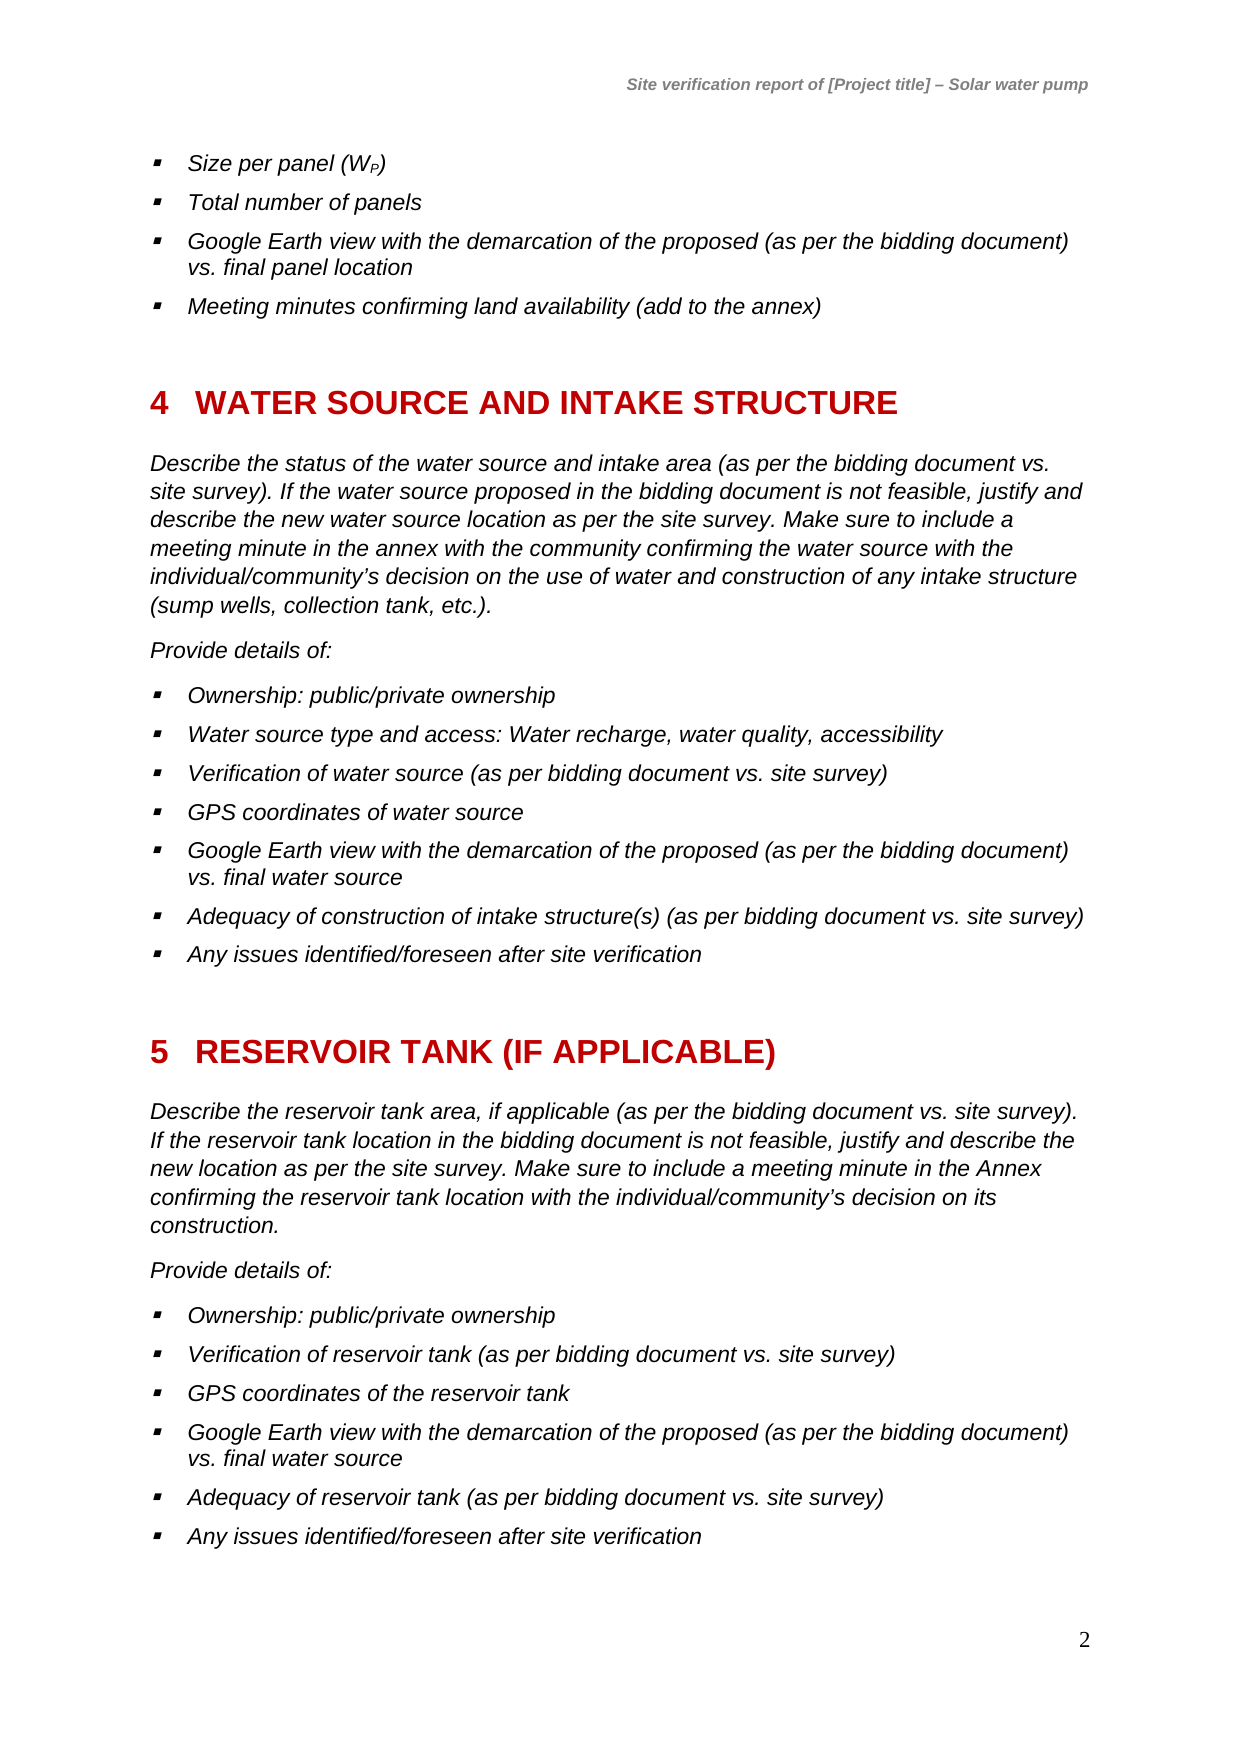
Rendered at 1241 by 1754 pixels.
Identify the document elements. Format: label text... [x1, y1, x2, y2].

list Ownership: public/private ownership [150, 1302, 1090, 1328]
list Adequacy of construction of intake structure(s) (as per bidding document vs. site survey) [150, 903, 1090, 929]
list Google Earth view with the demarcation of the proposed (as per the bidding document) vs. final water source [150, 1419, 1090, 1471]
list GPS coordinates of the reservoir tank [150, 1380, 1090, 1406]
text Provide details of: [150, 1257, 1090, 1283]
list Google Earth view with the demarcation of the proposed (as per the bidding document) vs. final panel location [150, 228, 1090, 280]
list Verification of reservoir tank (as per bidding document vs. site survey) [150, 1341, 1090, 1367]
list Any issues identified/foreseen after site verification [150, 1523, 1090, 1549]
list Total number of panels [150, 189, 1090, 215]
list Google Earth view with the demarcation of the proposed (as per the bidding document) vs. final water source [150, 837, 1090, 890]
list Adequacy of reservoir tank (as per bidding document vs. site survey) [150, 1484, 1090, 1510]
list Meeting minutes confirming land availability (add to the annex) [150, 293, 1090, 319]
subtitle RESERVOIR TANK (IF APPLICABLE) [150, 1032, 1090, 1070]
list Ownership: public/private ownership [150, 682, 1090, 708]
list Size per panel (WP) [150, 150, 1090, 176]
list GPS coordinates of water source [150, 798, 1090, 825]
text Describe the status of the water source and intake area (as per the bidding document vs. site survey). If the water source proposed in the bidding document is not feasible, justify and describe the new water source location as per the site survey. Make sure to include a meeting minute in the annex with the community confirming the water source with the individual/community’s decision on the use of water and construction of any intake structure (sump wells, collection tank, etc.). [150, 449, 1090, 618]
text Provide details of: [150, 637, 1090, 663]
list Water source type and access: Water recharge, water quality, accessibility [150, 721, 1090, 747]
subtitle WATER SOURCE AND INTAKE STRUCTURE [150, 383, 1090, 422]
text Describe the reservoir tank area, if applicable (as per the bidding document vs. site survey). If the reservoir tank location in the bidding document is not feasible, justify and describe the new location as per the site survey. Make sure to include a meeting minute in the Annex confirming the reservoir tank location with the individual/community’s decision on its construction. [150, 1098, 1090, 1238]
list Verification of water source (as per bidding document vs. site survey) [150, 760, 1090, 786]
list Any issues identified/foreseen after site verification [150, 941, 1090, 968]
